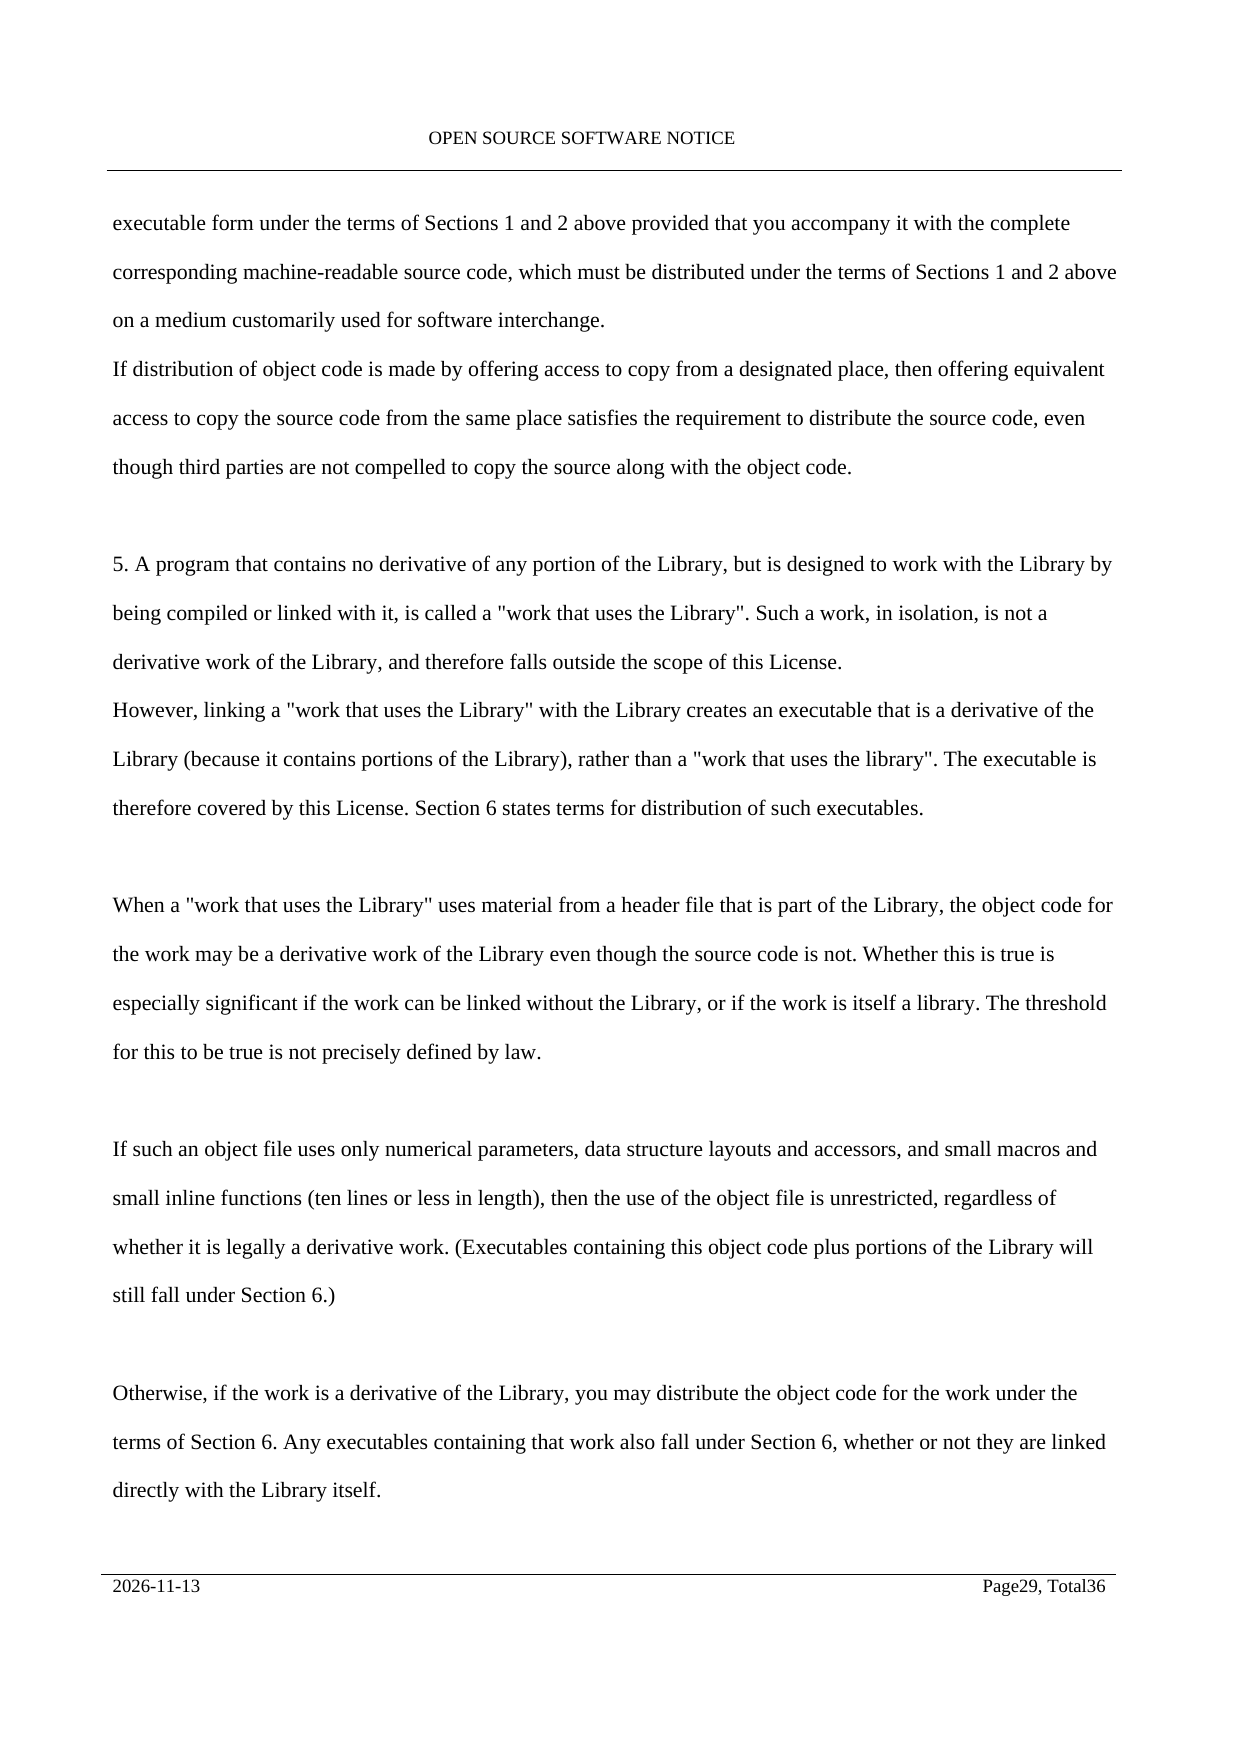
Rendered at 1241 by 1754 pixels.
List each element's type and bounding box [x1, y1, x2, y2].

text [112, 206, 1128, 1506]
